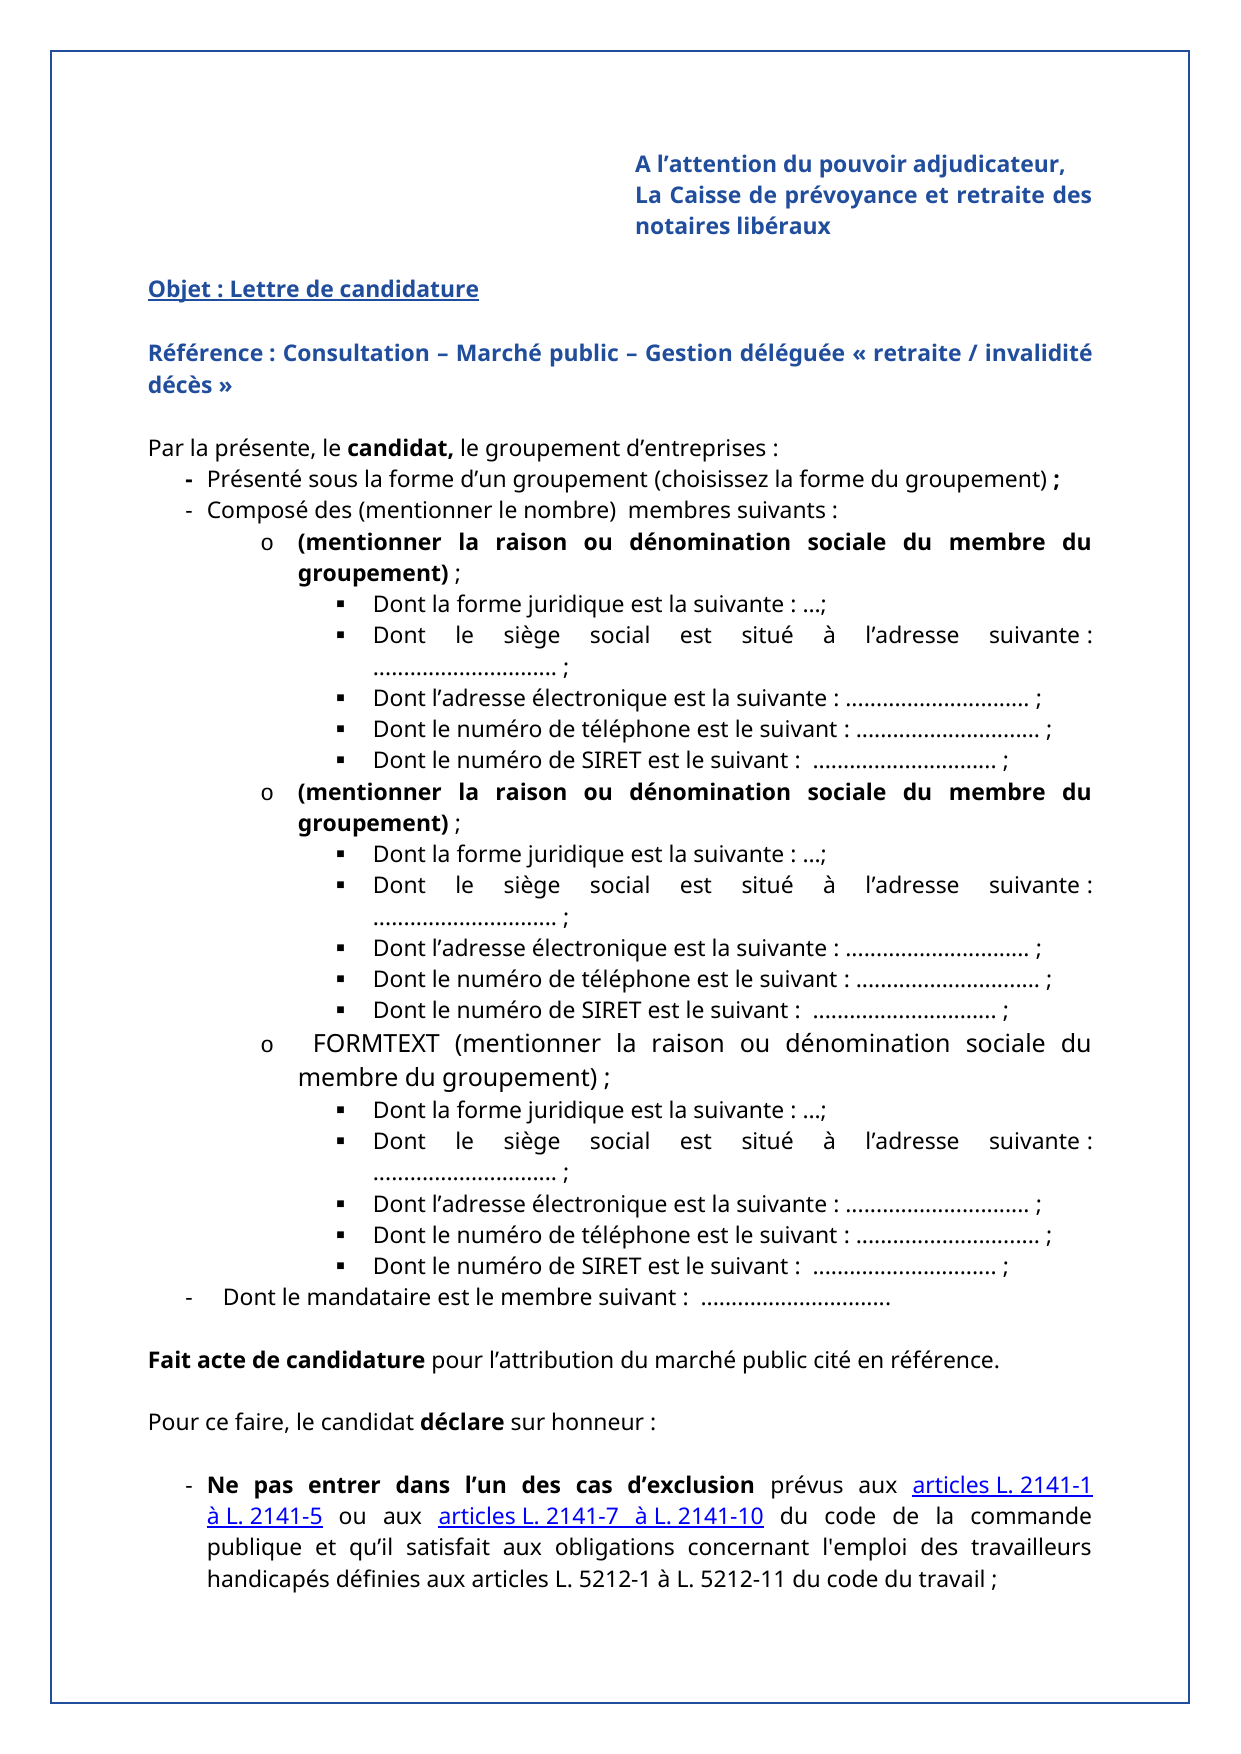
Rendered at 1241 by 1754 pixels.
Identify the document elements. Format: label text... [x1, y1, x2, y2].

list Dont le numéro de SIRET est le suivant : .............................. ; [335, 744, 1093, 776]
text Par la présente, le candidat, le groupement d’entreprises : [148, 432, 1093, 463]
text Fait acte de candidature pour l’attribution du marché public cité en référence. [148, 1344, 1093, 1375]
list Dont le numéro de téléphone est le suivant : .............................. ; [335, 963, 1093, 994]
list Présenté sous la forme d’un groupement ; [185, 463, 1093, 494]
list (mentionner la raison ou dénomination sociale du membre du groupement) ; [260, 776, 1093, 838]
list Dont l’adresse électronique est la suivante : .............................. ; [335, 682, 1093, 713]
list Dont l’adresse électronique est la suivante : .............................. ; [335, 932, 1093, 963]
list Dont le siège social est situé à l’adresse suivante : .............................. ; [335, 869, 1093, 932]
list Dont la forme juridique est la suivante : ; [335, 838, 1093, 869]
text Référence : Consultation – Marché public – Gestion déléguée « retraite / invalidité décès » [148, 335, 1093, 400]
text Pour ce faire, le candidat déclare sur honneur : [148, 1406, 1093, 1437]
list Composé des membres suivants : [185, 494, 1093, 525]
list Dont le siège social est situé à l’adresse suivante : .............................. ; [335, 619, 1093, 682]
text La Caisse de prévoyance et retraite des notaires libéraux [635, 179, 1093, 241]
list Dont le mandataire est le membre suivant : ............................... [185, 1281, 1093, 1312]
list Dont le numéro de téléphone est le suivant : .............................. ; [335, 713, 1093, 744]
list Dont la forme juridique est la suivante : ; [335, 588, 1093, 619]
list (mentionner la raison ou dénomination sociale du membre du groupement) ; [260, 525, 1093, 588]
text A l’attention du pouvoir adjudicateur, [635, 148, 1093, 179]
text Objet : Lettre de candidature [148, 273, 1093, 304]
list Ne pas entrer dans l’un des cas d’exclusion prévus aux articles L. 2141-1 à L. 2141-5 ou aux articles L. 2141-7 à L. 2141-10 du code de la commande publique et qu’il satisfait aux obligations concernant l'emploi des travailleurs handicapés définies aux articles L. 5212-1 à L. 5212-11 du code du travail ; [185, 1469, 1093, 1594]
list Dont le numéro de SIRET est le suivant : .............................. ; [335, 994, 1093, 1026]
